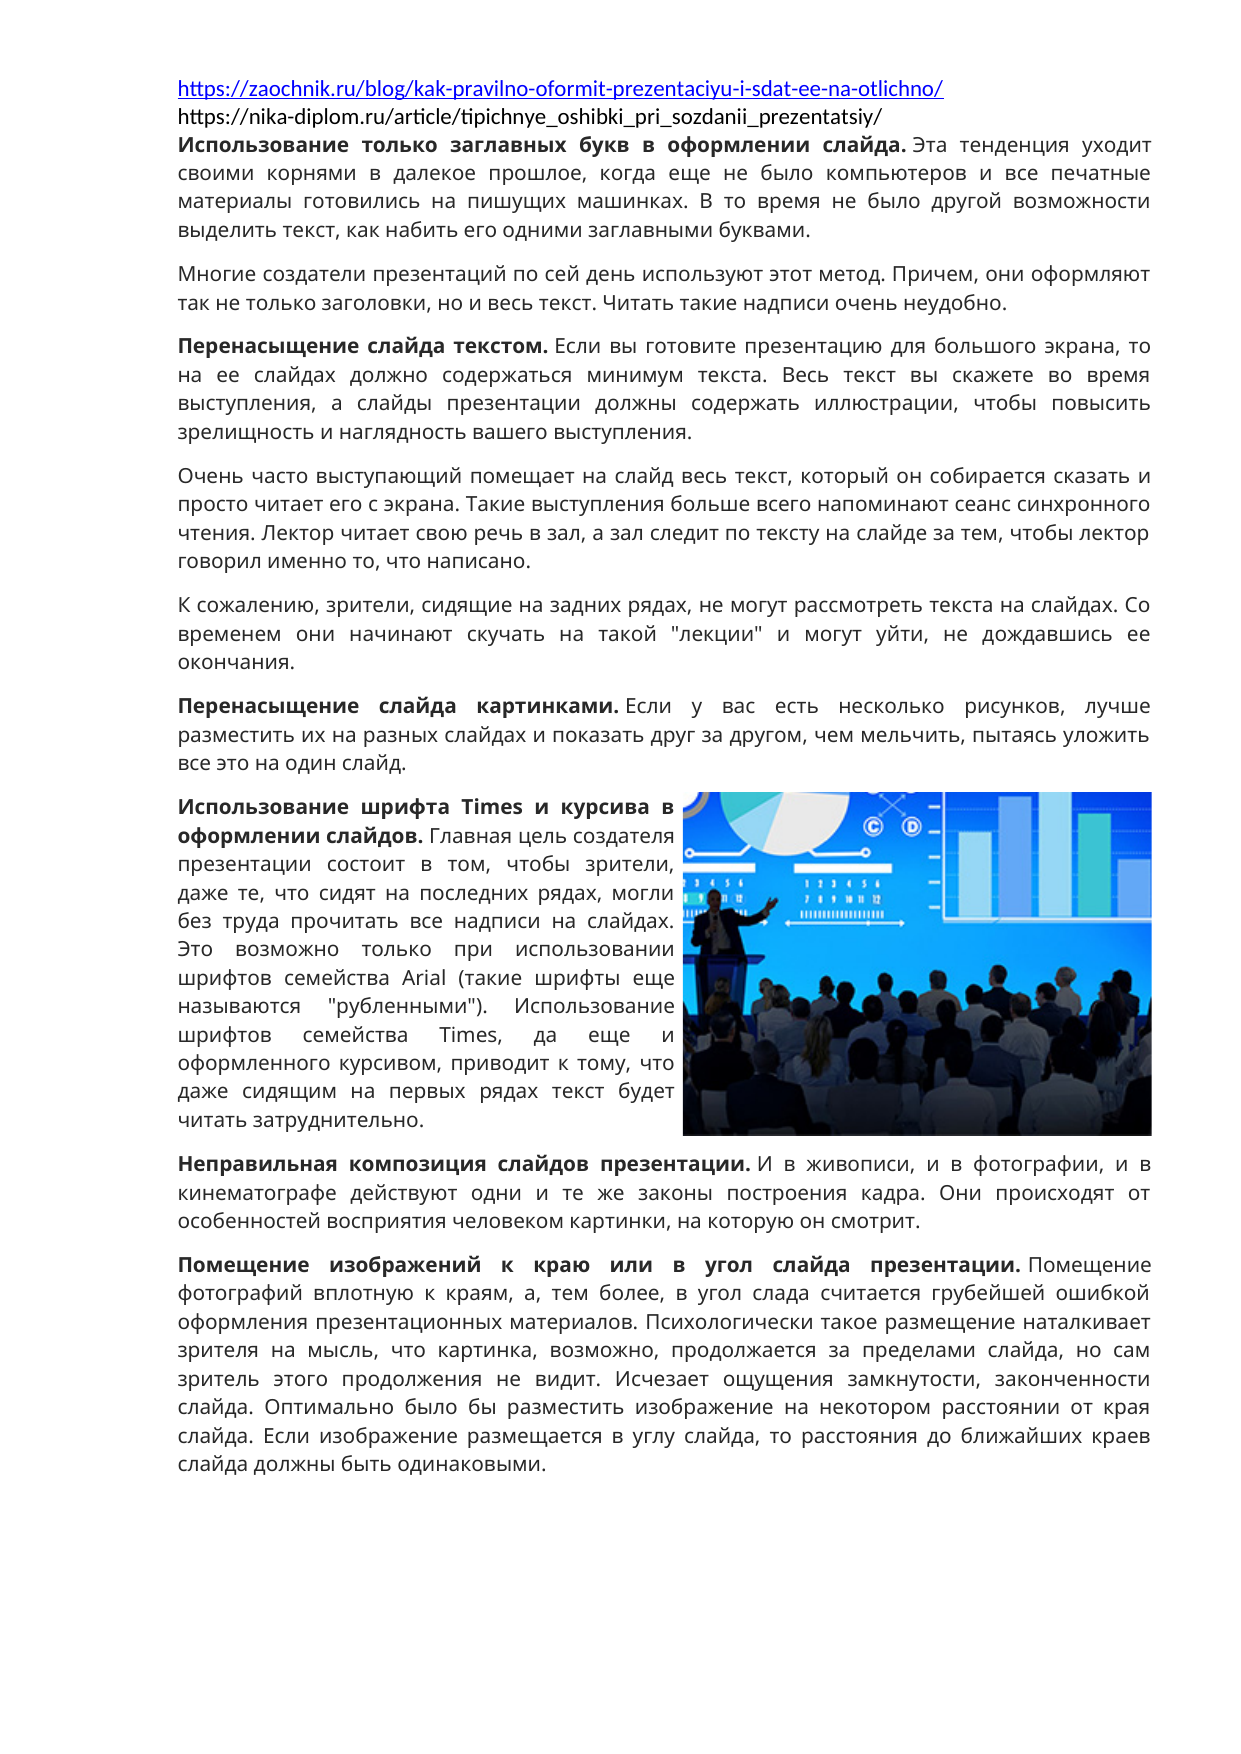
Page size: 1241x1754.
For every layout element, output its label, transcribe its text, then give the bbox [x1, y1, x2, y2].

text Очень часто выступающий помещает на слайд весь текст, который он собирается сказать и просто читает его с экрана. Такие выступления больше всего напоминают сеанс синхронного чтения. Лектор читает свою речь в зал, а зал следит по тексту на слайде за тем, чтобы лектор говорил именно то, что написано. [177, 461, 1152, 575]
text Неправильная композиция слайдов презентации. И в живописи, и в фотографии, и в кинематографе действуют одни и те же законы построения кадра. Они происходят от особенностей восприятия человеком картинки, на которую он смотрит. [177, 1149, 1152, 1234]
text Многие создатели презентаций по сей день используют этот метод. Причем, они оформляют так не только заголовки, но и весь текст. Читать такие надписи очень неудобно. [177, 259, 1152, 316]
text Использование только заглавных букв в оформлении слайда. Эта тенденция уходит своими корнями в далекое прошлое, когда еще не было компьютеров и все печатные материалы готовились на пишущих машинках. В то время не было другой возможности выделить текст, как набить его одними заглавными буквами. [177, 130, 1152, 243]
text К сожалению, зрители, сидящие на задних рядах, не могут рассмотреть текста на слайдах. Со временем они начинают скучать на такой "лекции" и могут уйти, не дождавшись ее окончания. [177, 590, 1152, 676]
text Помещение изображений к краю или в угол слайда презентации. Помещение фотографий вплотную к краям, а, тем более, в угол слада считается грубейшей ошибкой оформления презентационных материалов. Психологически такое размещение наталкивает зрителя на мысль, что картинка, возможно, продолжается за пределами слайда, но сам зритель этого продолжения не видит. Исчезает ощущения замкнутости, законченности слайда. Оптимально было бы разместить изображение на некотором расстоянии от края слайда. Если изображение размещается в углу слайда, то расстояния до ближайших краев слайда должны быть одинаковыми. [177, 1250, 1152, 1478]
text Перенасыщение слайда картинками. Если у вас есть несколько рисунков, лучше разместить их на разных слайдах и показать друг за другом, чем мельчить, пытаясь уложить все это на один слайд. [177, 691, 1152, 777]
text Перенасыщение слайда текстом. Если вы готовите презентацию для большого экрана, то на ее слайдах должно содержаться минимум текста. Весь текст вы скажете во время выступления, а слайды презентации должны содержать иллюстрации, чтобы повысить зрелищность и наглядность вашего выступления. [177, 332, 1152, 445]
text Использование шрифта Times и курсива в оформлении слайдов. Главная цель создателя презентации состоит в том, чтобы зрители, даже те, что сидят на последних рядах, могли без труда прочитать все надписи на слайдах. Это возможно только при использовании шрифтов семейства Arial (такие шрифты еще называются "рубленными"). Использование шрифтов семейства Times, да еще и оформленного курсивом, приводит к тому, что даже сидящим на первых рядах текст будет читать затруднительно. [177, 792, 682, 1133]
picture [682, 792, 1152, 1136]
